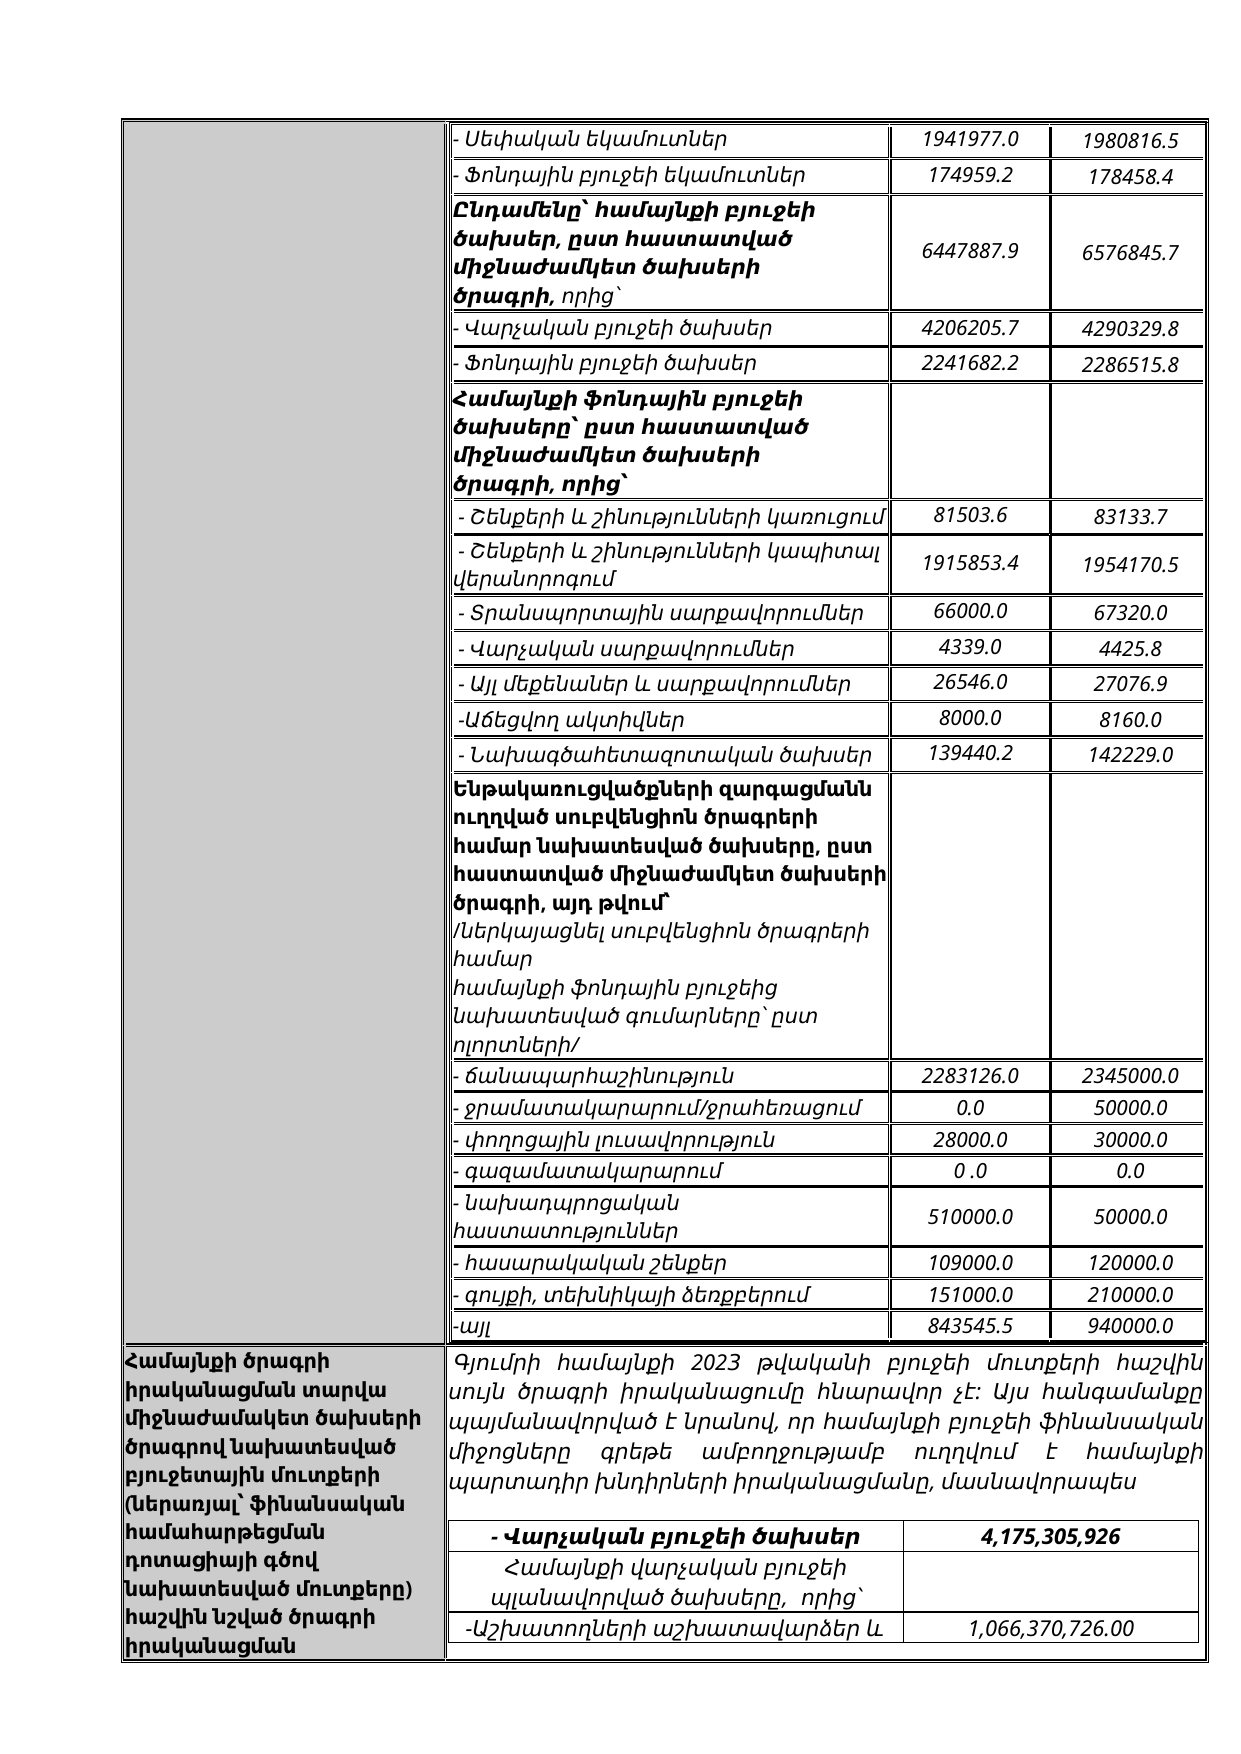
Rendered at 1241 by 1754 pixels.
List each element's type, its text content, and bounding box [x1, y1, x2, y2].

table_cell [450, 123, 1205, 1342]
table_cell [124, 122, 446, 1343]
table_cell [124, 1343, 446, 1659]
